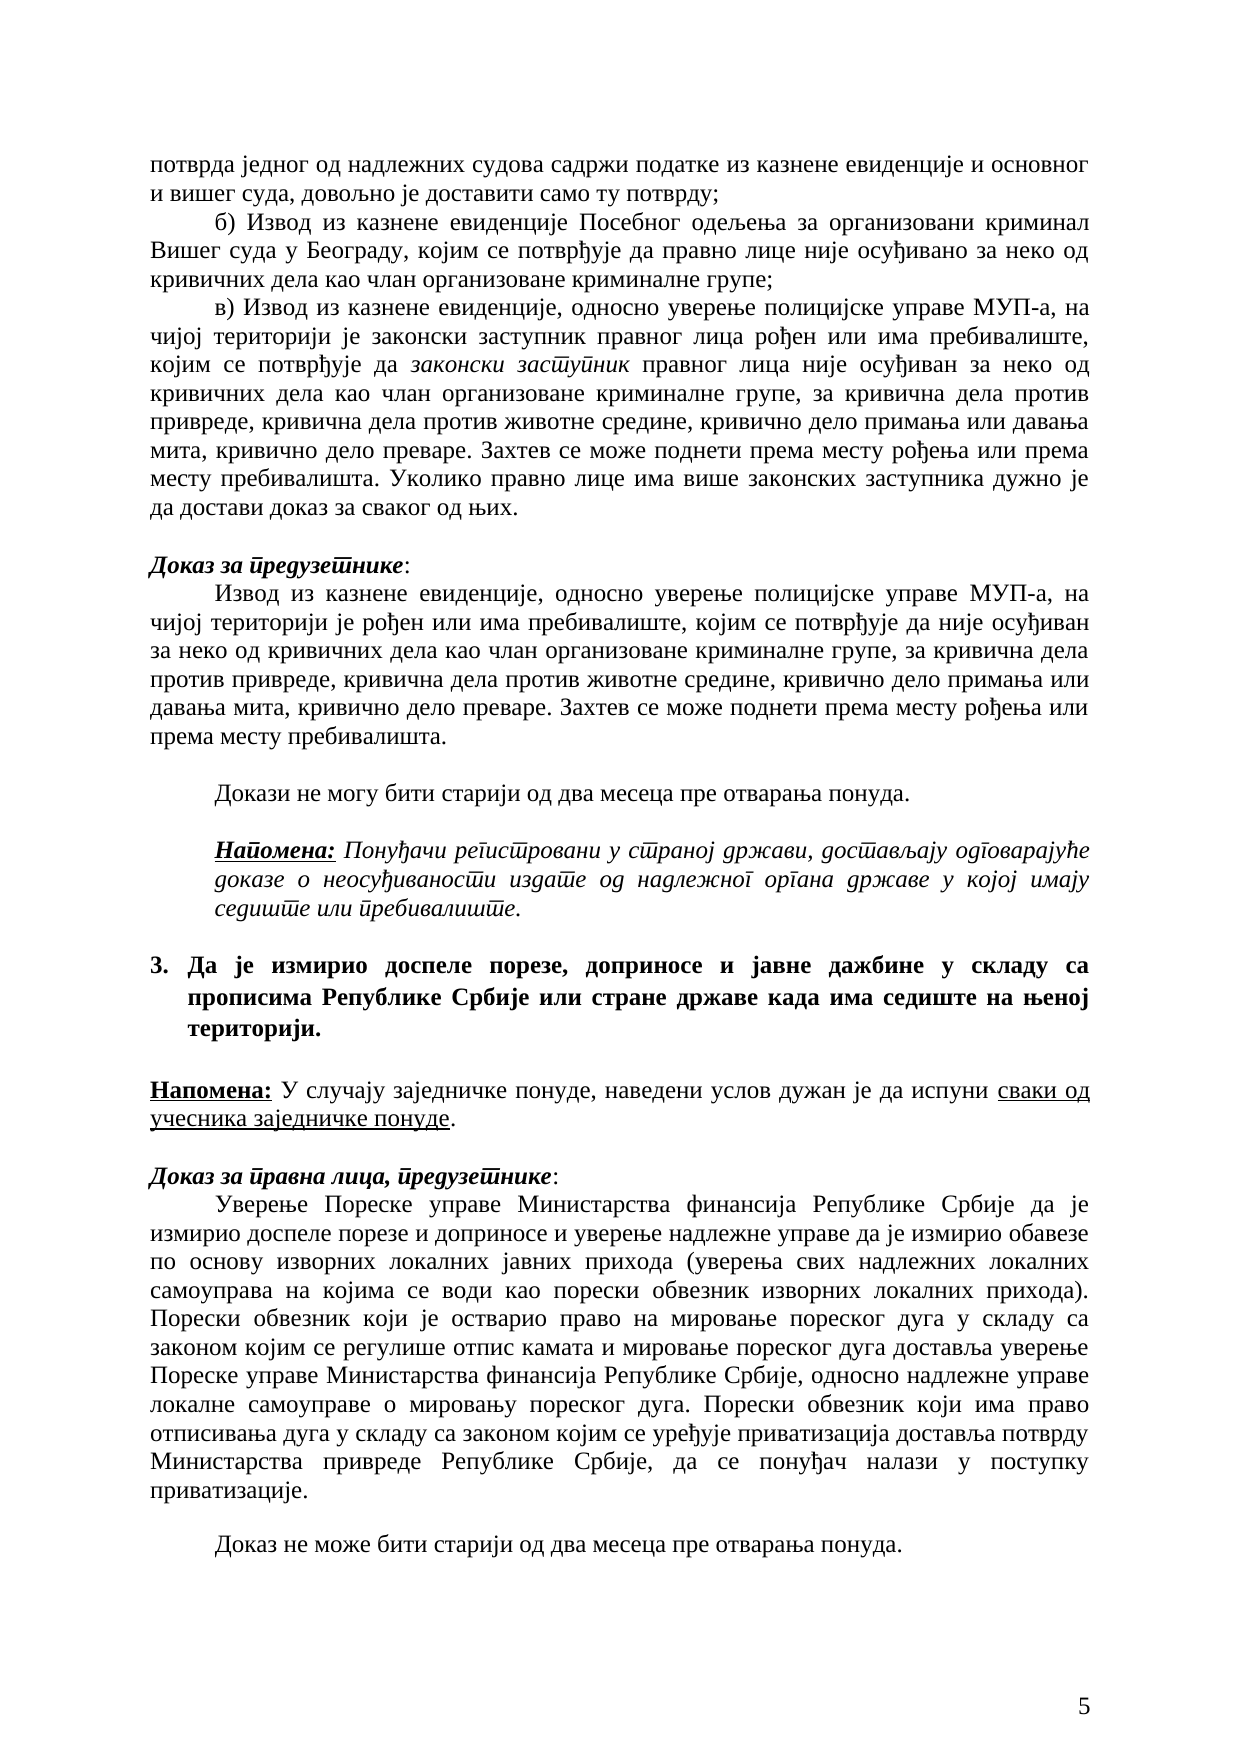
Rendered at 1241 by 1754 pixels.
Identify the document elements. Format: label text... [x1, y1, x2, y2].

text Доказ за предузетнике: [150, 550, 1090, 578]
text Доказ за правна лица, предузетнике: [150, 1161, 1090, 1190]
text Доказ не може бити старији од два месеца пре отварања понуда. [150, 1532, 1090, 1557]
text Уверење Пореске управе Министарства финансија Републике Србије да је измирио доспеле порезе и доприносе и уверење надлежне управе да је измирио обавезе по основу изворних локалних јавних прихода (уверења свих надлежних локалних самоуправа на којима се води као порески обвезник изворних локалних прихода). Порески обвезник који је остварио право на мировање пореског дуга у складу са законом којим се регулише отпис камата и мировање пореског дуга доставља уверење Пореске управе Министарства финансија Републике Србије, односно надлежне управе локалне самоуправе о мировању пореског дуга. Порески обвезник који има право отписивања дуга у складу са законом којим се уређује приватизација доставља потврду Министарства привреде Републике Србије, да се понуђач налази у поступку приватизације. [150, 1190, 1090, 1504]
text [150, 150, 1090, 207]
text Напомена: Понуђачи регистровани у страној држави, достављају одговарајуће доказе о неосуђиваности издате од надлежног органа државе у којој имају седиште или пребивалиште. [214, 836, 1090, 922]
text Извод из казнене евиденције, односно уверење полицијске управе МУП-а, на чијој територији је рођен или има пребивалиште, којим се потврђује да није осуђиван за неко од кривичних дела као члан организоване криминалне групе, за кривична дела против привреде, кривична дела против животне средине, кривично дело примања или давања мита, кривично дело преваре. Захтев се може поднети према месту рођења или према месту пребивалишта. [150, 578, 1090, 750]
text Докази не могу бити старији од два месеца пре отварања понуда. [150, 778, 1090, 807]
text Напомена: У случају заједничке понуде, наведени услов дужан је да испуни сваки од учесника заједничке понуде. [150, 1075, 1090, 1132]
list Да је измирио доспеле порезе, доприносе и јавне дажбине у складу са прописима Републике Србије или стране државе када има седиште на њеној територији. [150, 951, 1090, 1041]
text в) Извод из казнене евиденције, односно уверење полицијске управе МУП-а, на чијој територији је законски заступник правног лица рођен или има пребивалиште, којим се потврђује да законски заступник правног лица није осуђиван за неко од кривичних дела као члан организоване криминалне групе, за кривична дела против привреде, кривична дела против животне средине, кривично дело примања или давања мита, кривично дело преваре. Захтев се може поднети према месту рођења или према месту пребивалишта. Уколико правно лице има више законских заступника дужно је да достави доказ за сваког од њих. [150, 293, 1090, 521]
text б) Извод из казнене евиденције Посебног одељења за организовани криминал Вишег суда у Београду, којим се потврђује да правно лице није осуђивано за неко од кривичних дела као члан организоване криминалне групе; [150, 207, 1090, 293]
